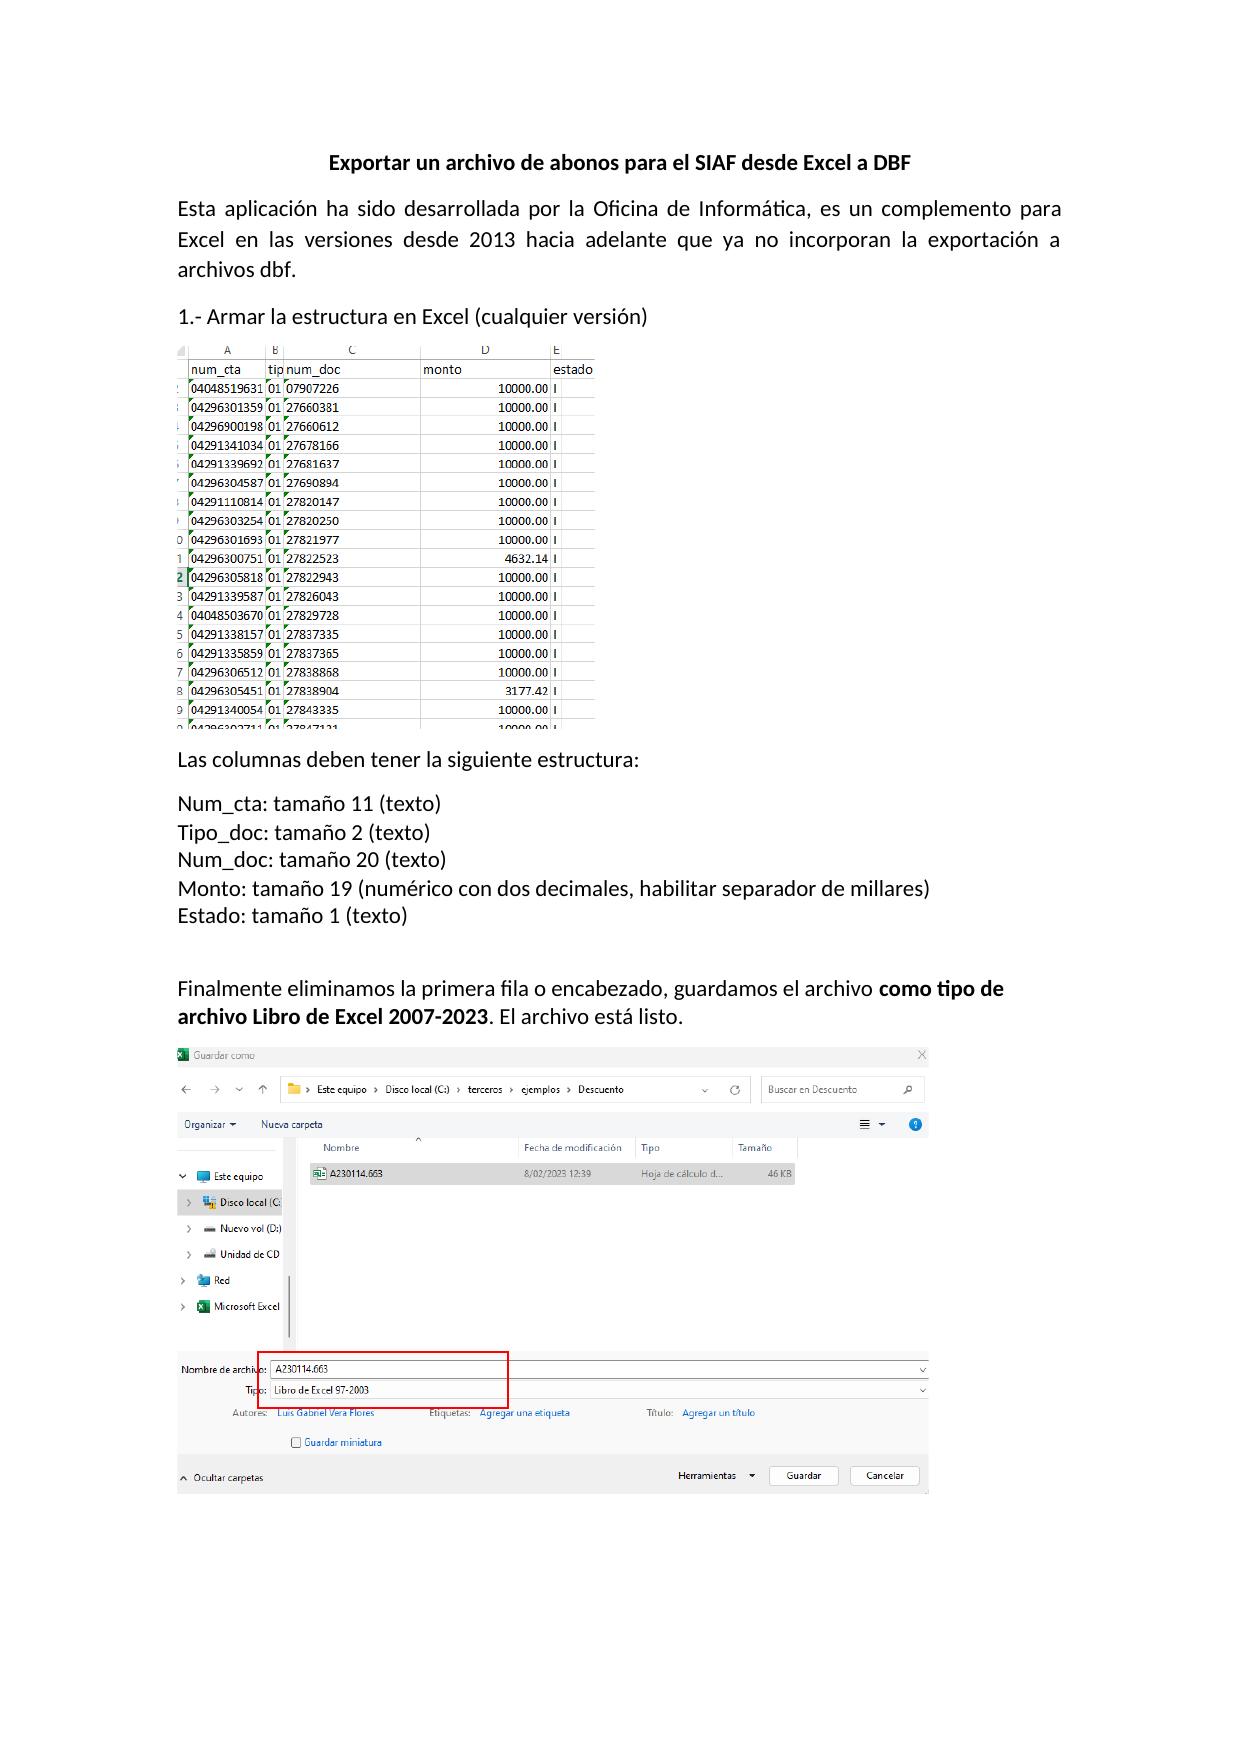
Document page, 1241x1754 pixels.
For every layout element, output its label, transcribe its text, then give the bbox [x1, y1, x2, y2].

text Esta aplicación ha sido desarrollada por la Oficina de Informática, es un complemento para Excel en las versiones desde 2013 hacia adelante que ya no incorporan la exportación a archivos dbf. [177, 194, 1063, 283]
text Tipo_doc: tamaño 2 (texto) [177, 818, 1063, 846]
text 1.- Armar la estructura en Excel (cualquier versión) [177, 302, 1063, 330]
text Finalmente eliminamos la primera fila o encabezado, guardamos el archivo como tipo de archivo Libro de Excel 2007-2023. El archivo está listo. [177, 974, 1063, 1030]
text Monto: tamaño 19 (numérico con dos decimales, habilitar separador de millares) [177, 874, 1063, 902]
text Las columnas deben tener la siguiente estructura: [177, 745, 1063, 773]
text Exportar un archivo de abonos para el SIAF desde Excel a DBF [177, 148, 1063, 176]
picture [177, 1047, 929, 1494]
text Num_doc: tamaño 20 (texto) [177, 846, 1063, 874]
picture [177, 346, 595, 729]
text Num_cta: tamaño 11 (texto) [177, 789, 1063, 818]
text Estado: tamaño 1 (texto) [177, 902, 1063, 930]
